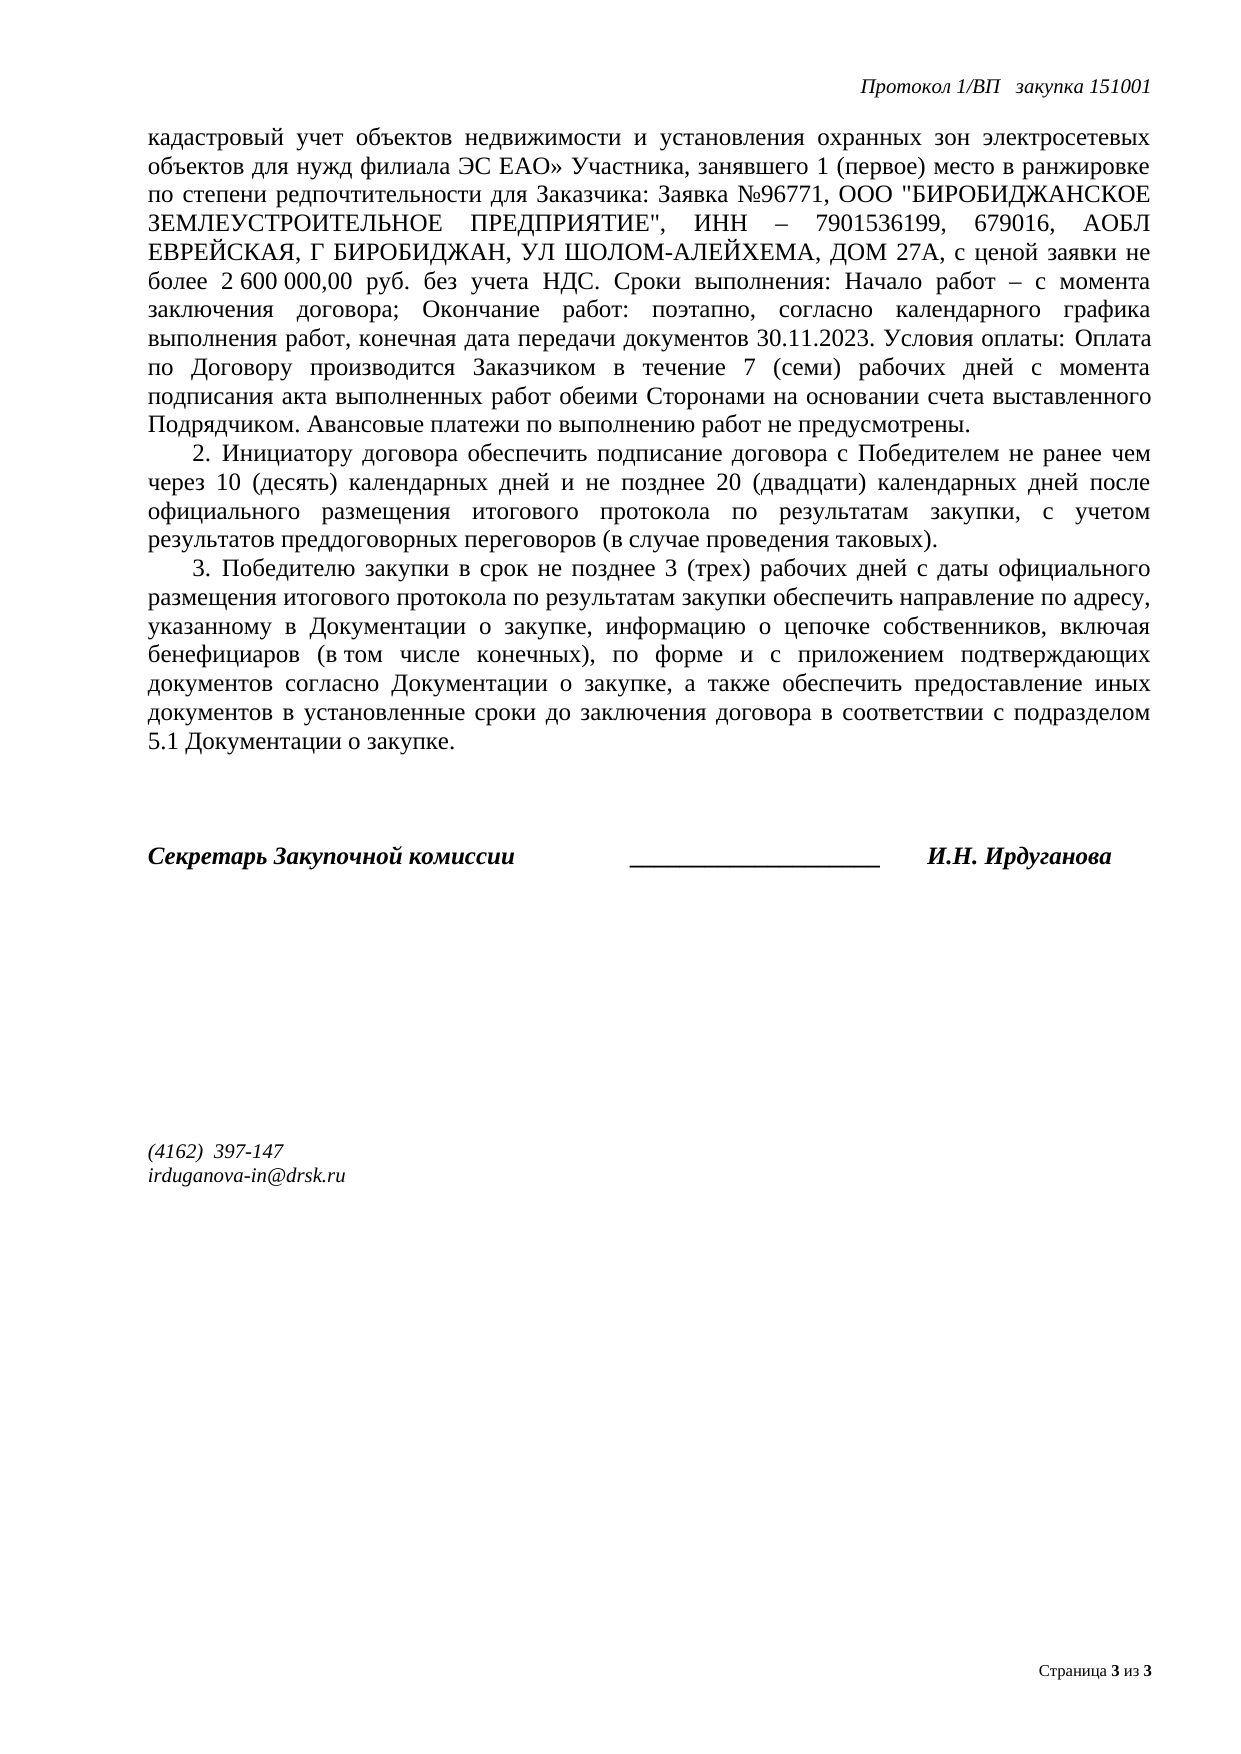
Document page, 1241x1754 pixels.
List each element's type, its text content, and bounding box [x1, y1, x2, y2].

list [148, 122, 1152, 438]
text irduganova-in@drsk.ru [148, 1163, 1152, 1187]
list Победителю закупки в срок не позднее 3 (трех) рабочих дней с даты официального размещения итогового протокола по результатам закупки обеспечить направление по адресу, указанному в Документации о закупке, информацию о цепочке собственников, включая бенефициаров (в том числе конечных), по форме и с приложением подтверждающих документов согласно Документации о закупке, а также обеспечить предоставление иных документов в установленные сроки до заключения договора в соответствии с подразделом 5.1 Документации о закупке. [148, 553, 1152, 754]
table_header ____________________ [620, 841, 916, 869]
table_header Секретарь Закупочной комиссии [136, 841, 620, 869]
text (4162) 397-147 [148, 1139, 1152, 1163]
table_header И.Н. Ирдуганова [916, 841, 1159, 869]
list Инициатору договора обеспечить подписание договора с Победителем не ранее чем через 10 (десять) календарных дней и не позднее 20 (двадцати) календарных дней после официального размещения итогового протокола по результатам закупки, с учетом результатов преддоговорных переговоров (в случае проведения таковых). [148, 438, 1152, 553]
